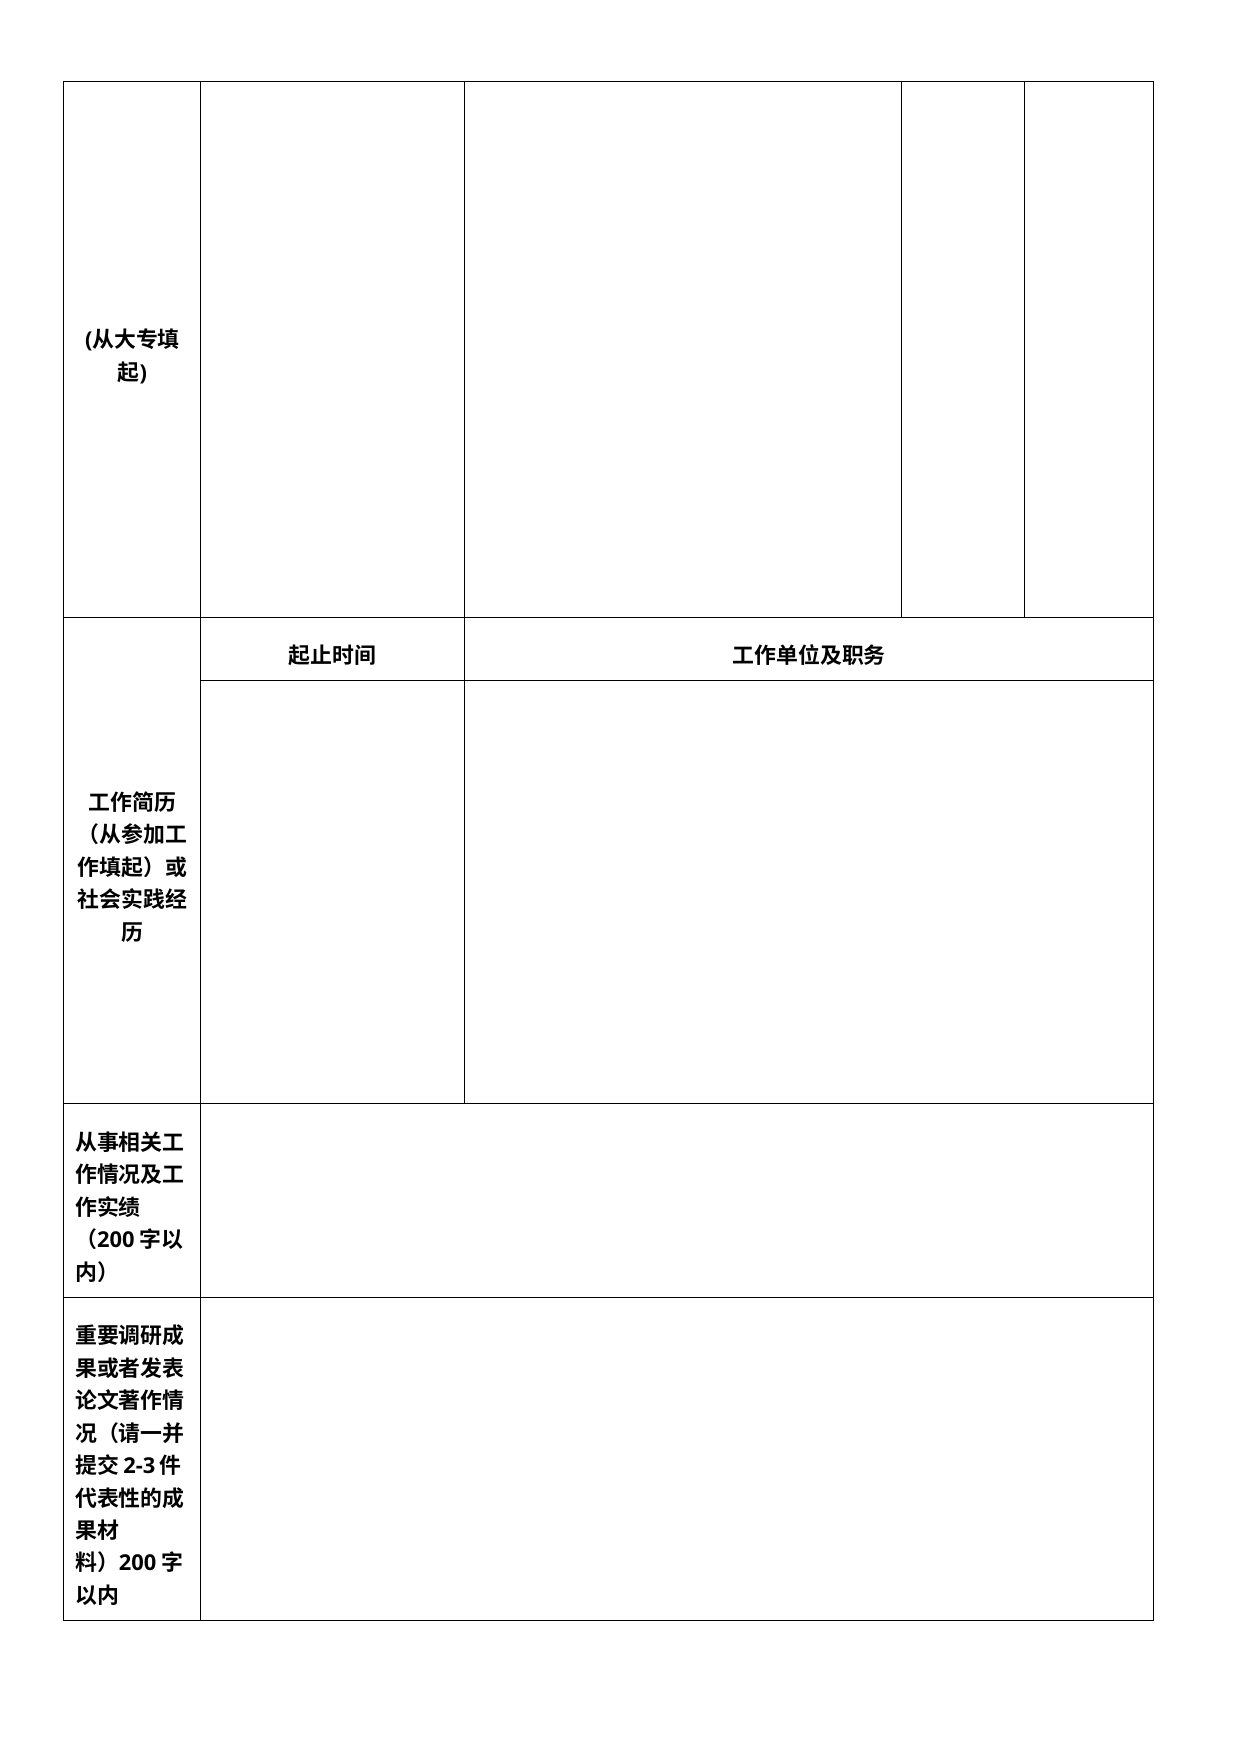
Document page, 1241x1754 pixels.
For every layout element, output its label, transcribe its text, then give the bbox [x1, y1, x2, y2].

table_cell 学习简历(从大专填起) [64, 82, 200, 617]
table_cell 工作单位及职务 [465, 618, 1153, 680]
table_cell [201, 681, 464, 1103]
table_cell 起止时间 [201, 618, 464, 680]
table_cell [201, 1298, 1153, 1620]
table_cell [201, 1104, 1153, 1297]
table_cell [465, 681, 1153, 1103]
table_cell [902, 82, 1024, 617]
table_cell [201, 82, 464, 617]
table_cell 重要调研成果或者发表论文著作情况（请一并提交2-3件代表性的成果材料）200字以内 [64, 1298, 200, 1620]
table_cell 工作简历（从参加工作填起）或社会实践经历 [64, 618, 200, 1103]
table_cell [1025, 82, 1153, 617]
table_cell 从事相关工作情况及工作实绩（200字以内） [64, 1104, 200, 1297]
table_cell [465, 82, 901, 617]
